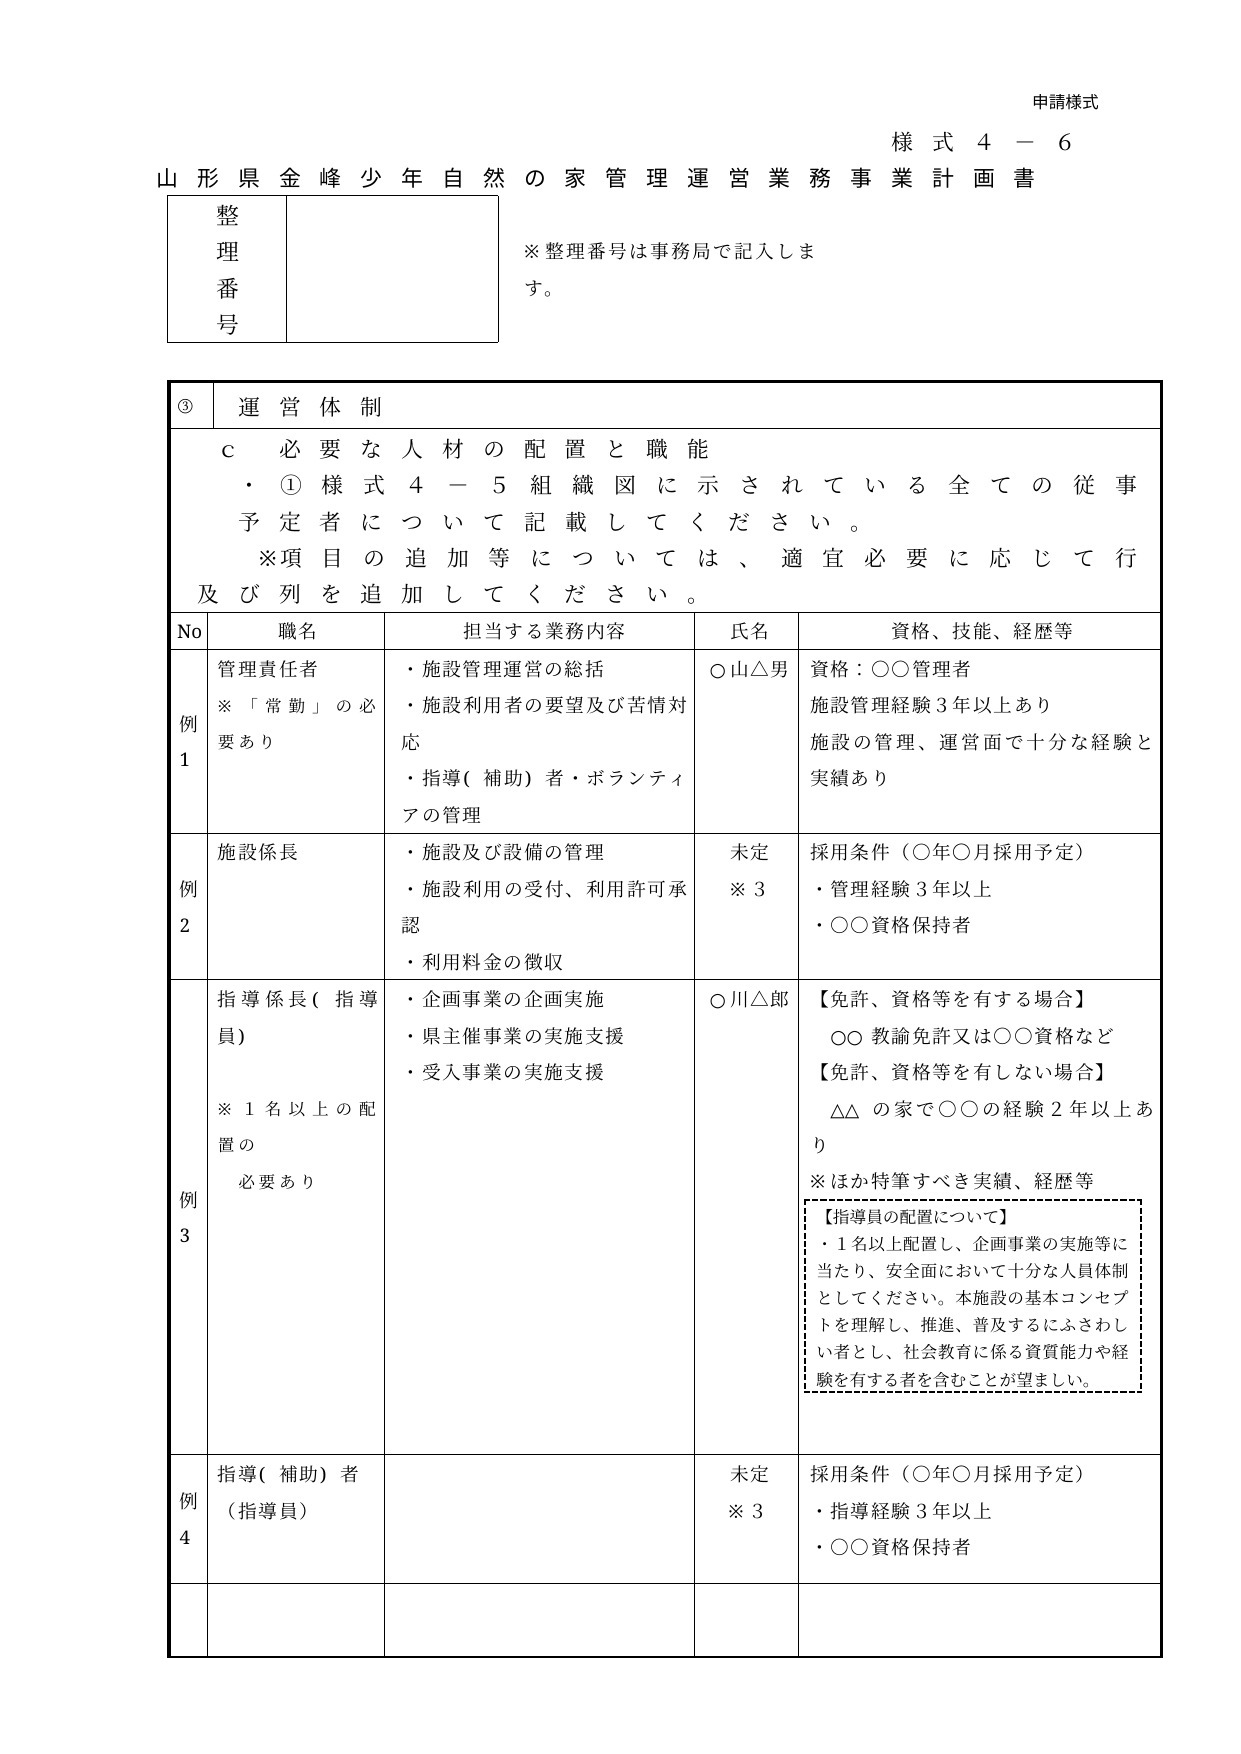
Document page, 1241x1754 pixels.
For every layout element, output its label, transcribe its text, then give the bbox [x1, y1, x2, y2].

table_cell 施設係長 [208, 834, 384, 979]
table_cell ○川△郎 [695, 980, 798, 1454]
table_cell 【免許、資格等を有する場合】 ○○教諭免許又は○○資格など 【免許、資格等を有しない場合】 △△の家で○○の経験２年以上あり ※ほか特筆すべき実績、経歴等 [799, 980, 1160, 1454]
table_cell 資格、技能、経歴等 [799, 613, 1160, 649]
table_header [287, 196, 498, 342]
table_cell ・施設及び設備の管理 ・施設利用の受付、利用許可承認 ・利用料金の徴収 [385, 834, 694, 979]
table_cell 資格：○○管理者 施設管理経験３年以上あり 施設の管理、運営面で十分な経験と実績あり [799, 650, 1160, 832]
table_cell [171, 1584, 207, 1656]
table_cell 指導(補助)者 （指導員） [208, 1455, 384, 1582]
table_cell [799, 1584, 1160, 1656]
table_cell No [171, 613, 207, 649]
table_cell 例3 [171, 980, 207, 1454]
table_header ③ [171, 383, 213, 428]
subtitle 様式４－６ [156, 122, 1096, 159]
table_cell 氏名 [695, 613, 798, 649]
table_cell 担当する業務内容 [385, 613, 694, 649]
table_cell 管理責任者 ※「常勤」の必要あり [208, 650, 384, 832]
table_cell 採用条件（○年〇月採用予定） ・指導経験３年以上 ・○○資格保持者 [799, 1455, 1160, 1582]
table_cell 例2 [171, 834, 207, 979]
table_cell 未定 ※３ [695, 1455, 798, 1582]
table_cell [385, 1584, 694, 1656]
text 山形県金峰少年自然の家管理運営業務事業計画書 [156, 159, 1096, 195]
table_cell 職名 [208, 613, 384, 649]
table_cell [695, 1584, 798, 1656]
table_cell 例4 [171, 1455, 207, 1582]
table_cell 例1 [171, 650, 207, 832]
table_header ※整理番号は事務局で記入します。 [499, 196, 829, 342]
table_cell 指導係長(指導員) ※１名以上の配置の 必要あり [208, 980, 384, 1454]
table_cell ｃ 必要な人材の配置と職能 ・①様式４－５組織図に示されている全ての従事予定者について記載してください。 ※項目の追加等については、適宜必要に応じて行及び列を追加してください。 [171, 429, 1160, 612]
table_cell [208, 1584, 384, 1656]
table_cell [385, 1455, 694, 1582]
table_cell ○山△男 [695, 650, 798, 832]
table_header 整理番号 [168, 196, 286, 342]
table_cell 未定 ※３ [695, 834, 798, 979]
table_cell 採用条件（○年〇月採用予定） ・管理経験３年以上 ・○○資格保持者 [799, 834, 1160, 979]
table_cell ・施設管理運営の総括 ・施設利用者の要望及び苦情対応 ・指導(補助)者・ボランティアの管理 [385, 650, 694, 832]
table_cell ・企画事業の企画実施 ・県主催事業の実施支援 ・受入事業の実施支援 [385, 980, 694, 1454]
table_header 運営体制 [214, 383, 1160, 428]
